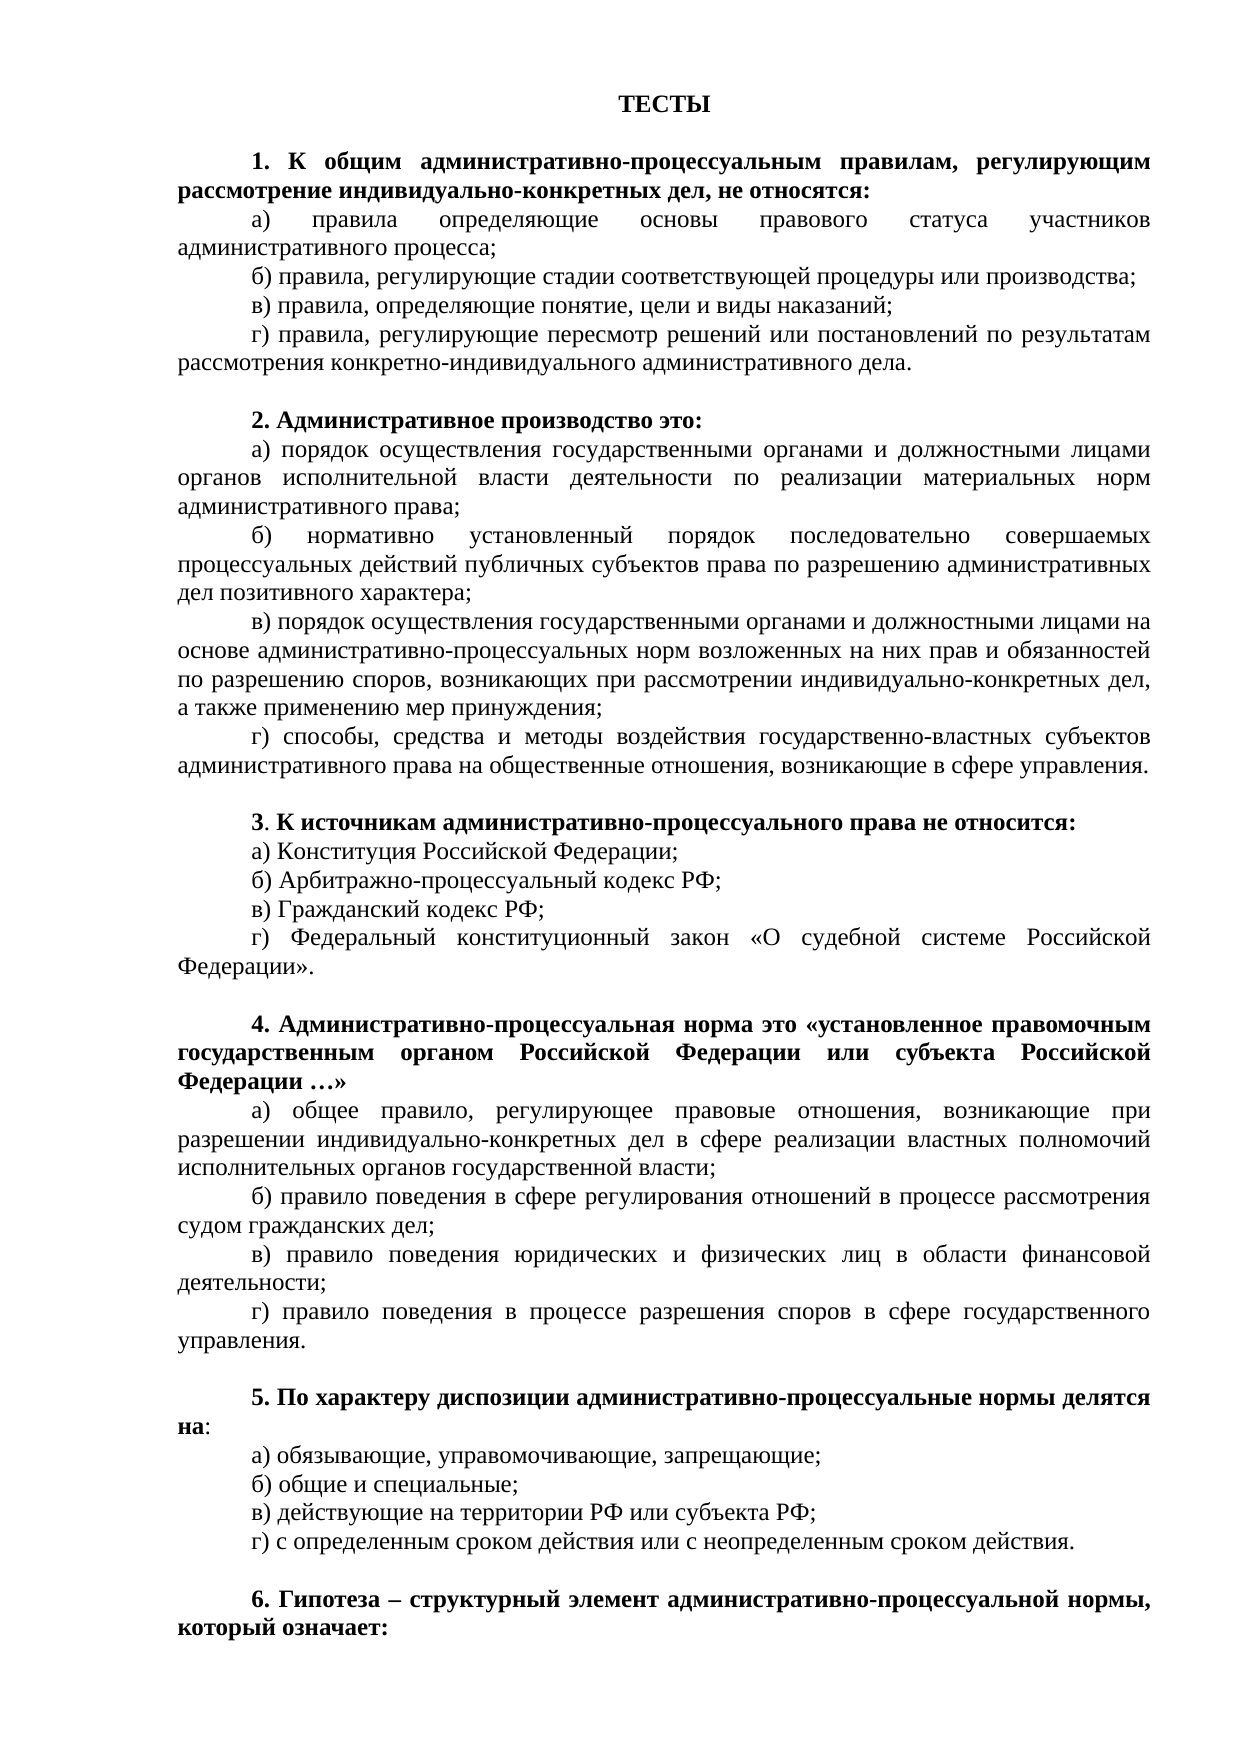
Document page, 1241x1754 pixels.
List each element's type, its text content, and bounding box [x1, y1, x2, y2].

text 1. К общим административно-процессуальным правилам, регулирующим рассмотрение индивидуально-конкретных дел, не относятся: [177, 146, 1152, 204]
text а) порядок осуществления государственными органами и должностными лицами органов исполнительной власти деятельности по реализации материальных норм административного права; [177, 434, 1152, 520]
text в) действующие на территории РФ или субъекта РФ; [177, 1497, 1152, 1526]
text а) общее правило, регулирующее правовые отношения, возникающие при разрешении индивидуально-конкретных дел в сфере реализации властных полномочий исполнительных органов государственной власти; [177, 1095, 1152, 1181]
text б) Арбитражно-процессуальный кодекс РФ; [177, 865, 1152, 894]
text г) правило поведения в процессе разрешения споров в сфере государственного управления. [177, 1296, 1152, 1354]
text г) способы, средства и методы воздействия государственно-властных субъектов административного права на общественные отношения, возникающие в сфере управления. [177, 721, 1152, 779]
text б) правила, регулирующие стадии соответствующей процедуры или производства; [177, 261, 1152, 290]
text в) правило поведения юридических и физических лиц в области финансовой деятельности; [177, 1239, 1152, 1296]
text г) с определенным сроком действия или с неопределенным сроком действия. [177, 1526, 1152, 1555]
text б) общие и специальные; [177, 1469, 1152, 1497]
text в) порядок осуществления государственными органами и должностными лицами на основе административно-процессуальных норм возложенных на них прав и обязанностей по разрешению споров, возникающих при рассмотрении индивидуально-конкретных дел, а также применению мер принуждения; [177, 606, 1152, 721]
text а) Конституция Российской Федерации; [177, 836, 1152, 865]
text а) правила определяющие основы правового статуса участников административного процесса; [177, 204, 1152, 261]
text в) Гражданский кодекс РФ; [177, 894, 1152, 922]
text г) правила, регулирующие пересмотр решений или постановлений по результатам рассмотрения конкретно-индивидуального административного дела. [177, 319, 1152, 376]
text 3. К источникам административно-процессуального права не относится: [177, 807, 1152, 836]
text 6. Гипотеза – структурный элемент административно-процессуальной нормы, который означает: [177, 1584, 1152, 1641]
text а) обязывающие, управомочивающие, запрещающие; [177, 1440, 1152, 1469]
text 5. По характеру диспозиции административно-процессуальные нормы делятся на: [177, 1382, 1152, 1440]
text г) Федеральный конституционный закон «О судебной системе Российской Федерации». [177, 922, 1152, 980]
text б) правило поведения в сфере регулирования отношений в процессе рассмотрения судом гражданских дел; [177, 1181, 1152, 1239]
text ТЕСТЫ [177, 89, 1152, 117]
text в) правила, определяющие понятие, цели и виды наказаний; [177, 290, 1152, 319]
text б) нормативно установленный порядок последовательно совершаемых процессуальных действий публичных субъектов права по разрешению административных дел позитивного характера; [177, 520, 1152, 606]
text 4. Административно-процессуальная норма это «установленное правомочным государственным органом Российской Федерации или субъекта Российской Федерации …» [177, 1009, 1152, 1095]
text 2. Административное производство это: [177, 405, 1152, 434]
